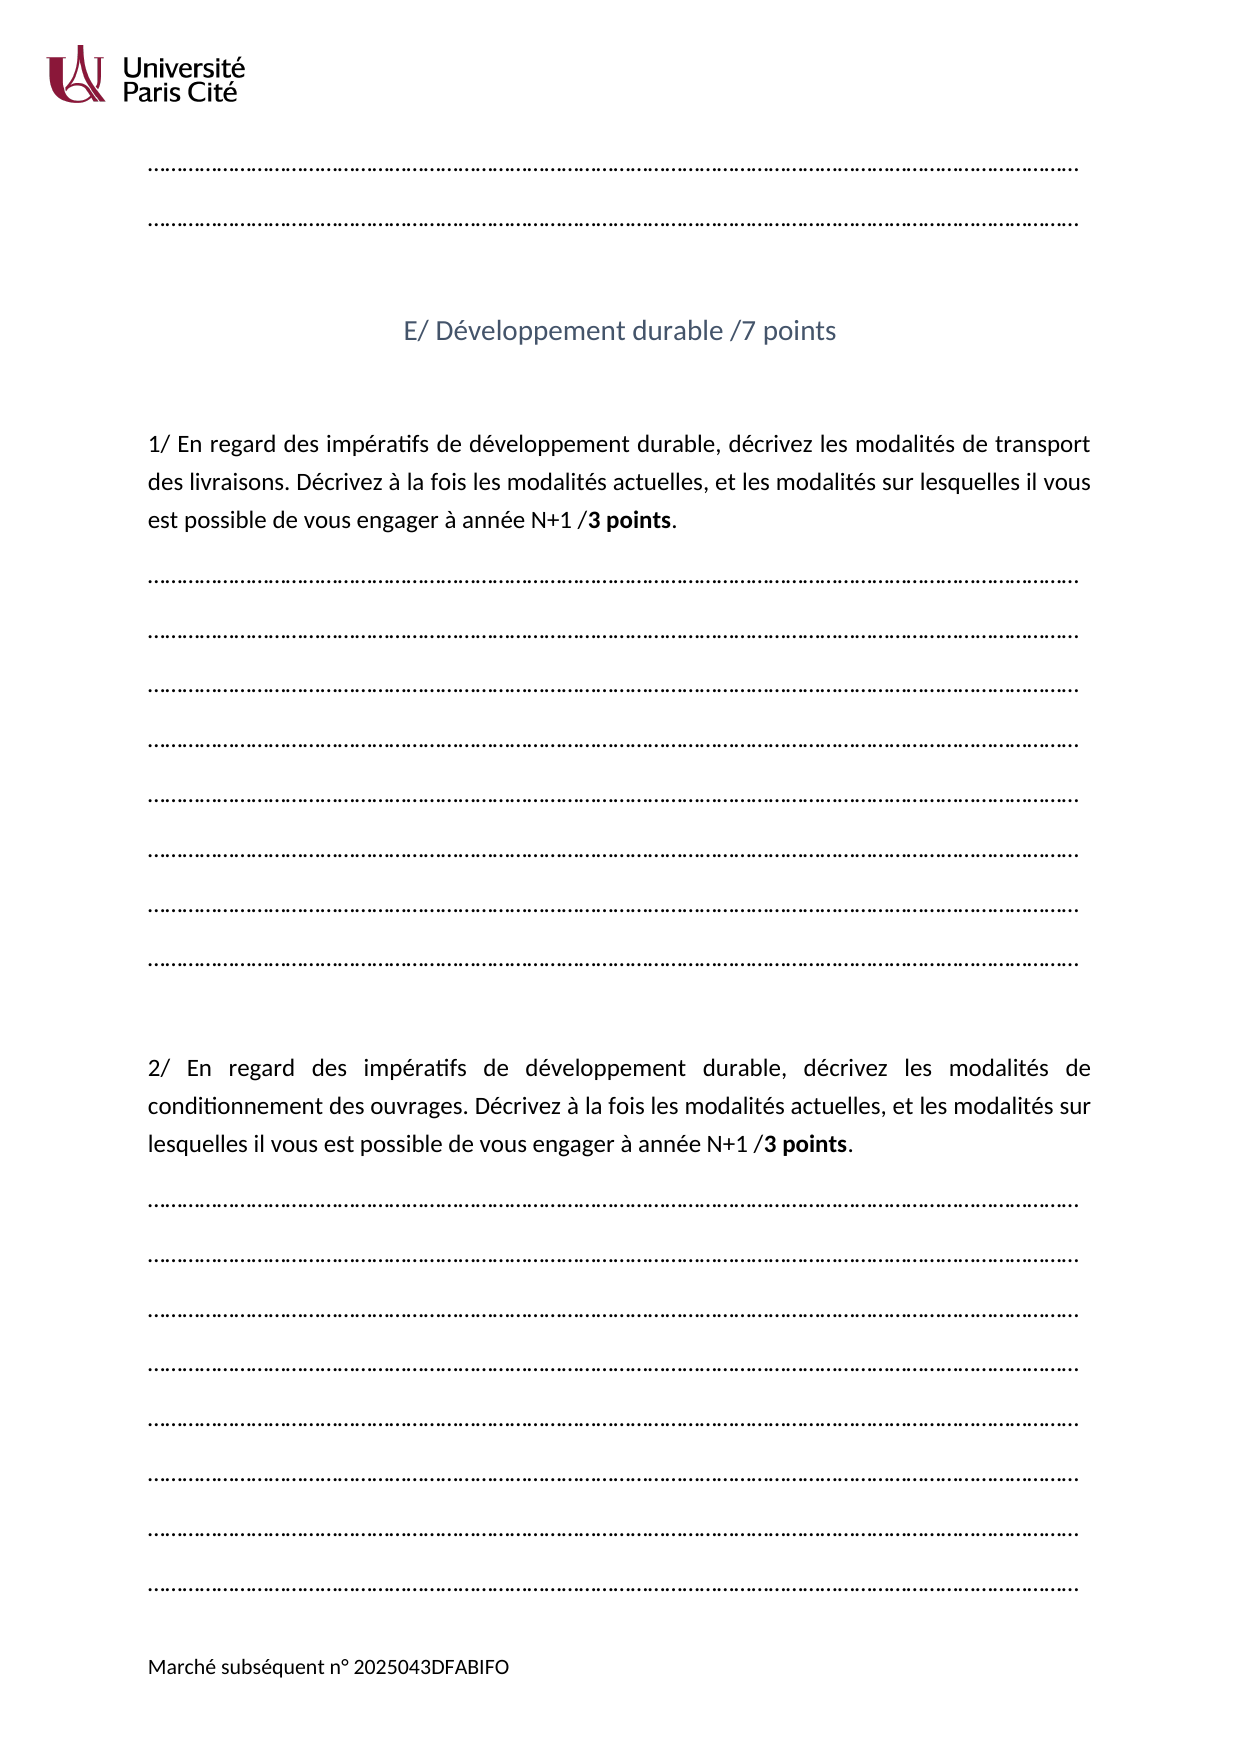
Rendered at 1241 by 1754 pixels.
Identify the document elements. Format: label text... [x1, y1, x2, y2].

text ……………………………………………………………………………………………………………………………………………… [148, 1567, 1093, 1597]
text ……………………………………………………………………………………………………………………………………………… [148, 1183, 1093, 1214]
picture [32, 31, 261, 119]
text ……………………………………………………………………………………………………………………………………………… [148, 1293, 1093, 1323]
text ……………………………………………………………………………………………………………………………………………… [148, 668, 1093, 699]
text ……………………………………………………………………………………………………………………………………………… [148, 1402, 1093, 1433]
text 2/ En regard des impératifs de développement durable, décrivez les modalités de conditionnement des ouvrages. Décrivez à la fois les modalités actuelles, et les modalités sur lesquelles il vous est possible de vous engager à année N+1 /3 points. [148, 1052, 1093, 1159]
text ……………………………………………………………………………………………………………………………………………… [148, 559, 1093, 589]
text ……………………………………………………………………………………………………………………………………………… [148, 778, 1093, 809]
text ……………………………………………………………………………………………………………………………………………… [148, 1347, 1093, 1378]
text 1/ En regard des impératifs de développement durable, décrivez les modalités de transport des livraisons. Décrivez à la fois les modalités actuelles, et les modalités sur lesquelles il vous est possible de vous engager à année N+1 /3 points. [148, 428, 1093, 535]
text ……………………………………………………………………………………………………………………………………………… [148, 1238, 1093, 1268]
text ……………………………………………………………………………………………………………………………………………… [148, 1512, 1093, 1542]
text ……………………………………………………………………………………………………………………………………………… [148, 723, 1093, 754]
text ……………………………………………………………………………………………………………………………………………… [148, 888, 1093, 918]
text ……………………………………………………………………………………………………………………………………………… [148, 614, 1093, 644]
subtitle E/ Développement durable /7 points [148, 312, 1093, 348]
text ……………………………………………………………………………………………………………………………………………… [148, 942, 1093, 973]
text ……………………………………………………………………………………………………………………………………………… [148, 833, 1093, 863]
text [148, 148, 1093, 178]
text ……………………………………………………………………………………………………………………………………………… [148, 1457, 1093, 1488]
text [148, 202, 1093, 233]
